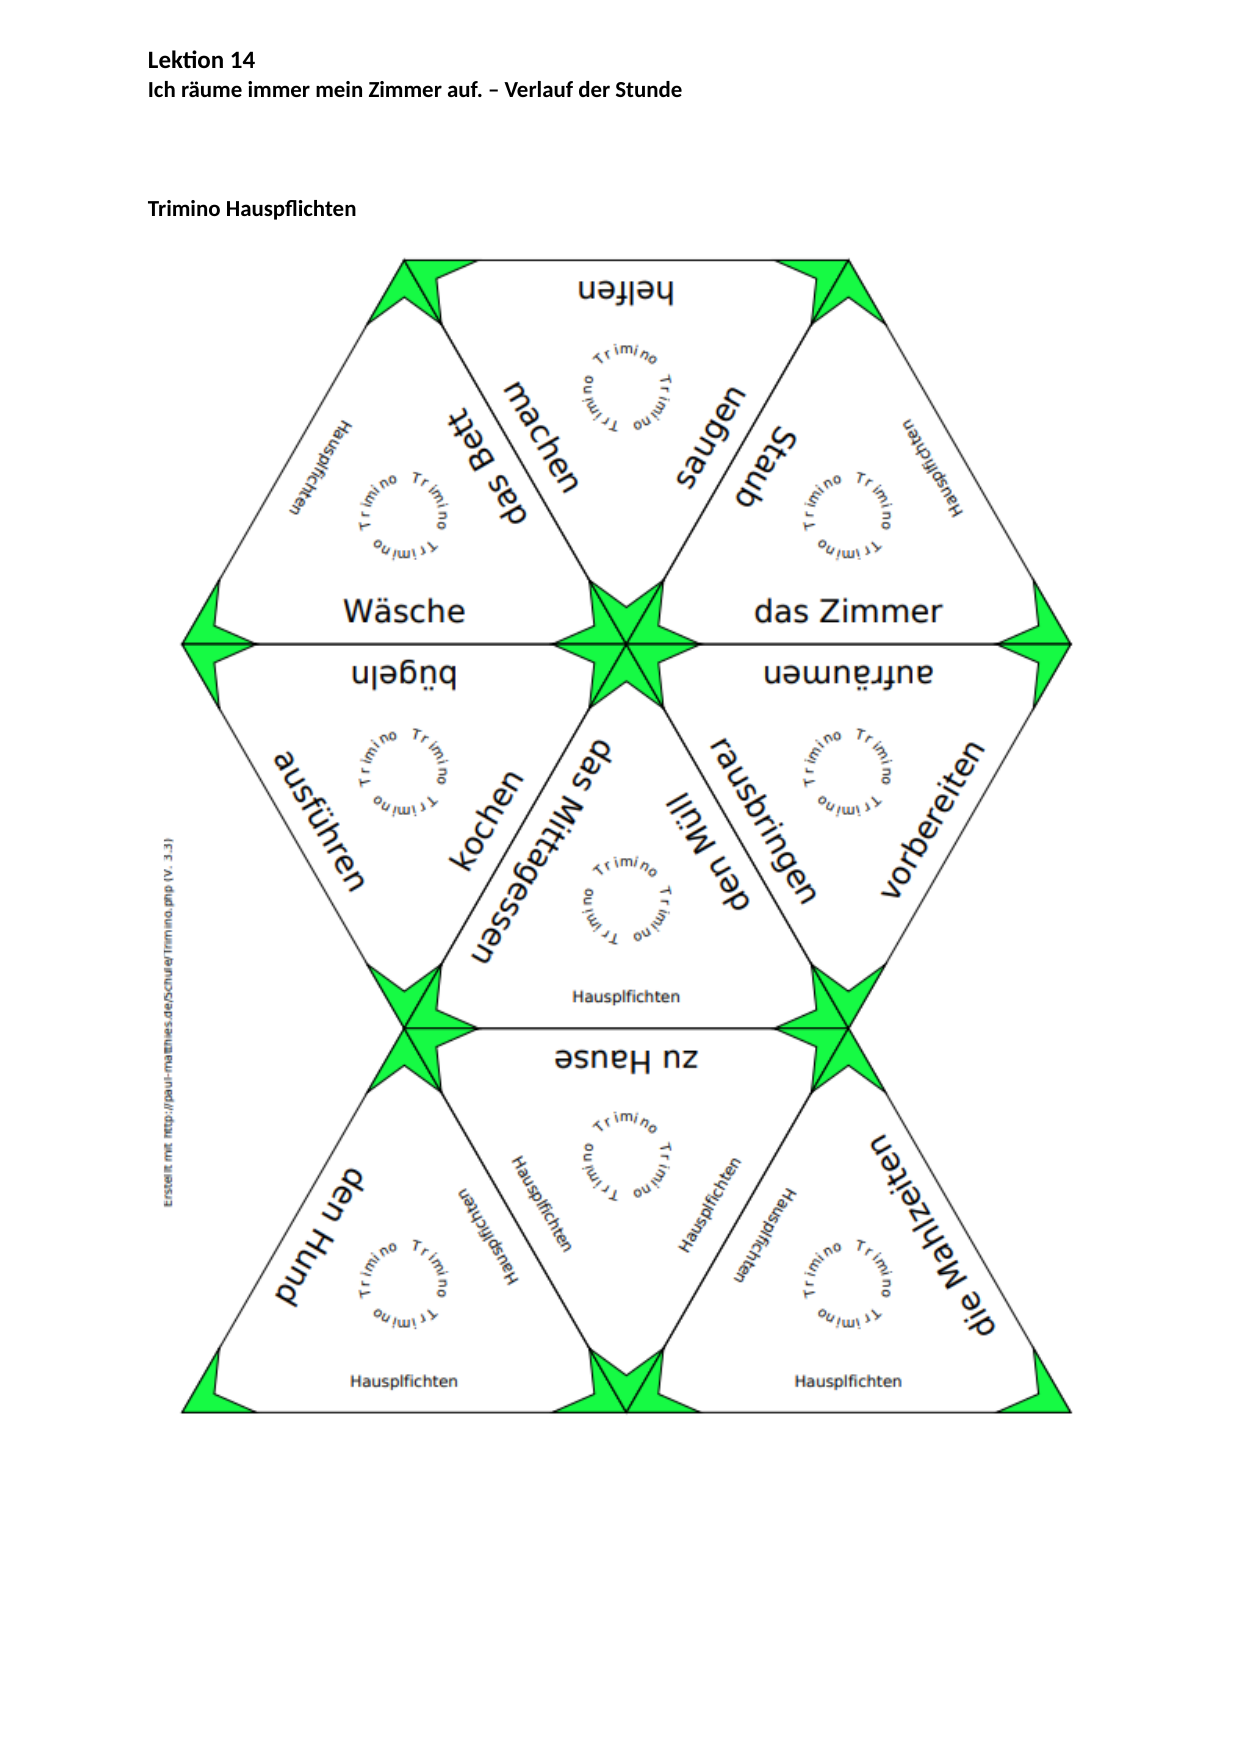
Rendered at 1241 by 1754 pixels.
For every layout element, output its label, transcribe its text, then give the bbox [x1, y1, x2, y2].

text Trimino Hauspflichten [148, 194, 1093, 222]
picture [163, 241, 1077, 1420]
